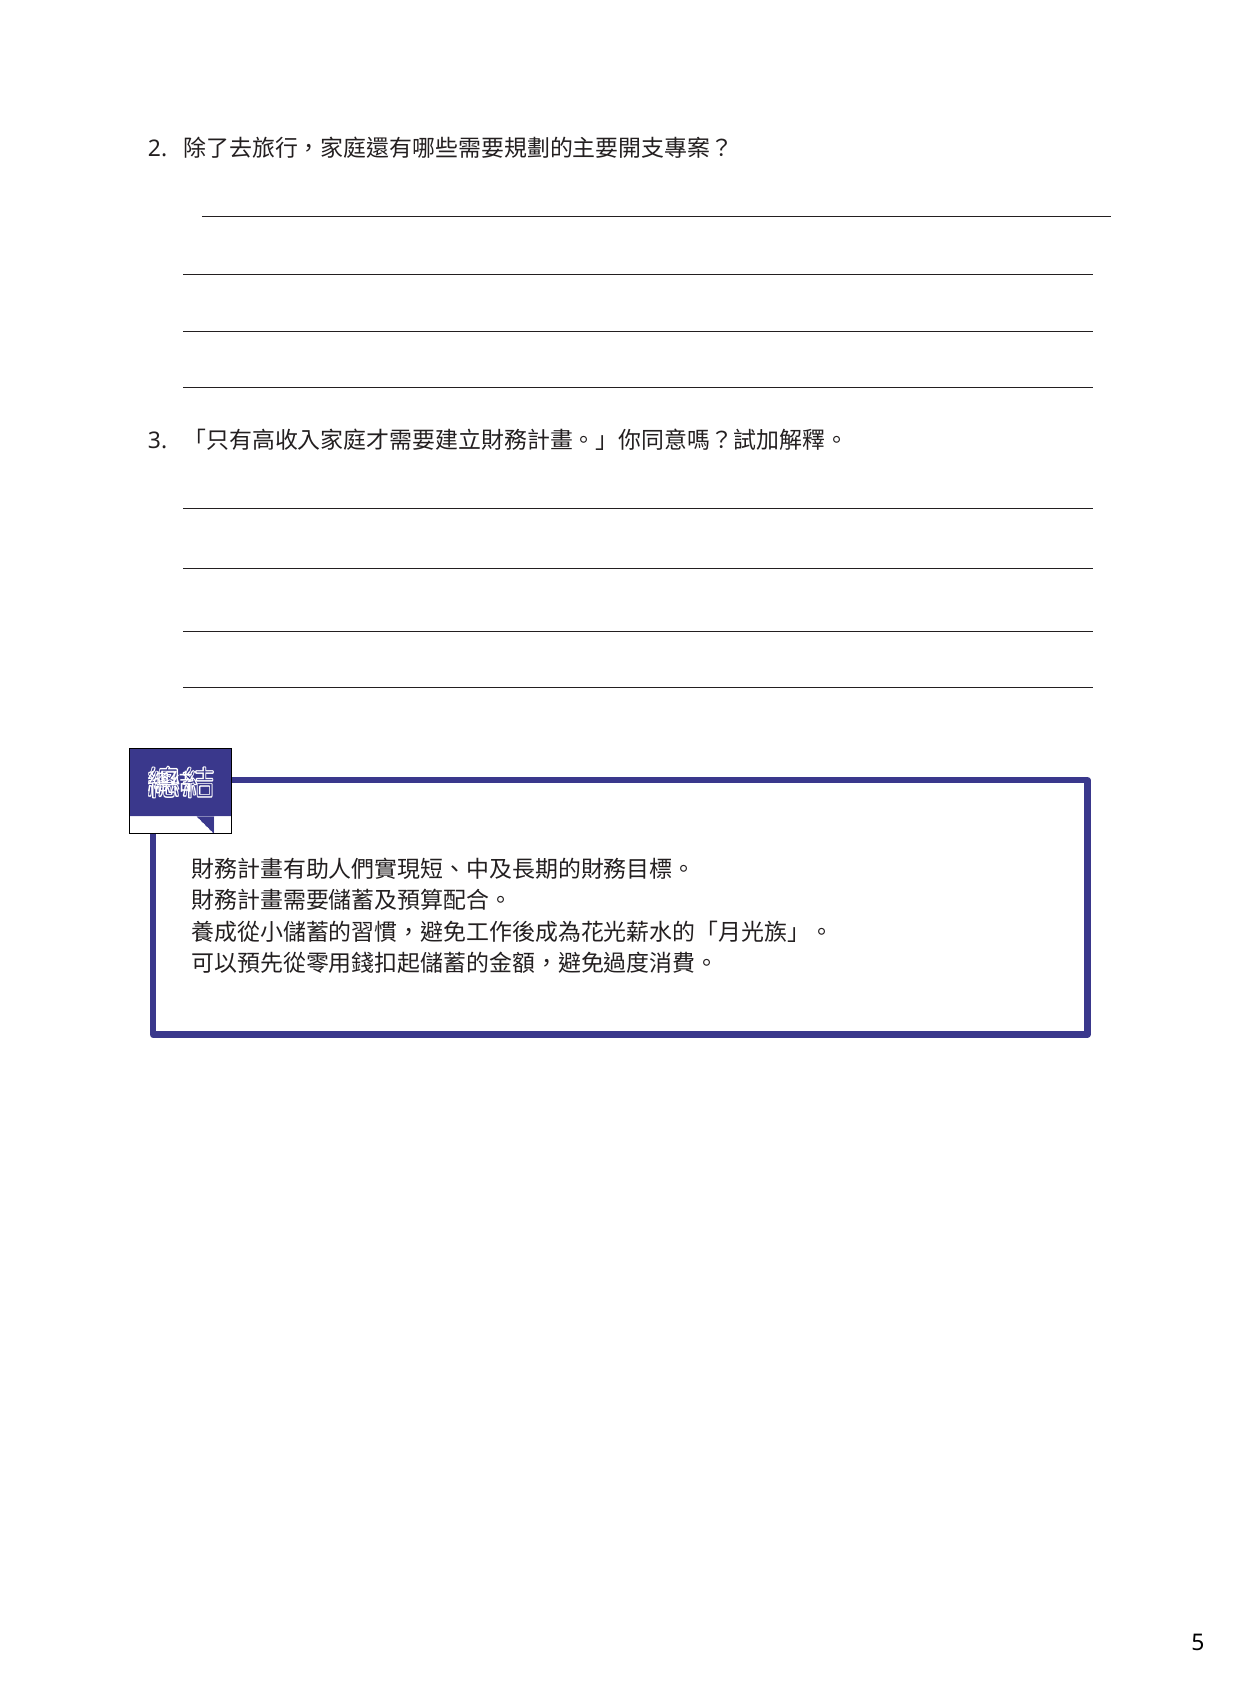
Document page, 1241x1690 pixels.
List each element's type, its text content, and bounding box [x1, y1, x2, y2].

subtitle 「只有高收入家庭才需要建立財務計畫。」你同意嗎？試加解釋。 [148, 422, 1136, 455]
subtitle 除了去旅行，家庭還有哪些需要規劃的主要開支專案？ [148, 130, 1136, 163]
picture [130, 749, 231, 833]
